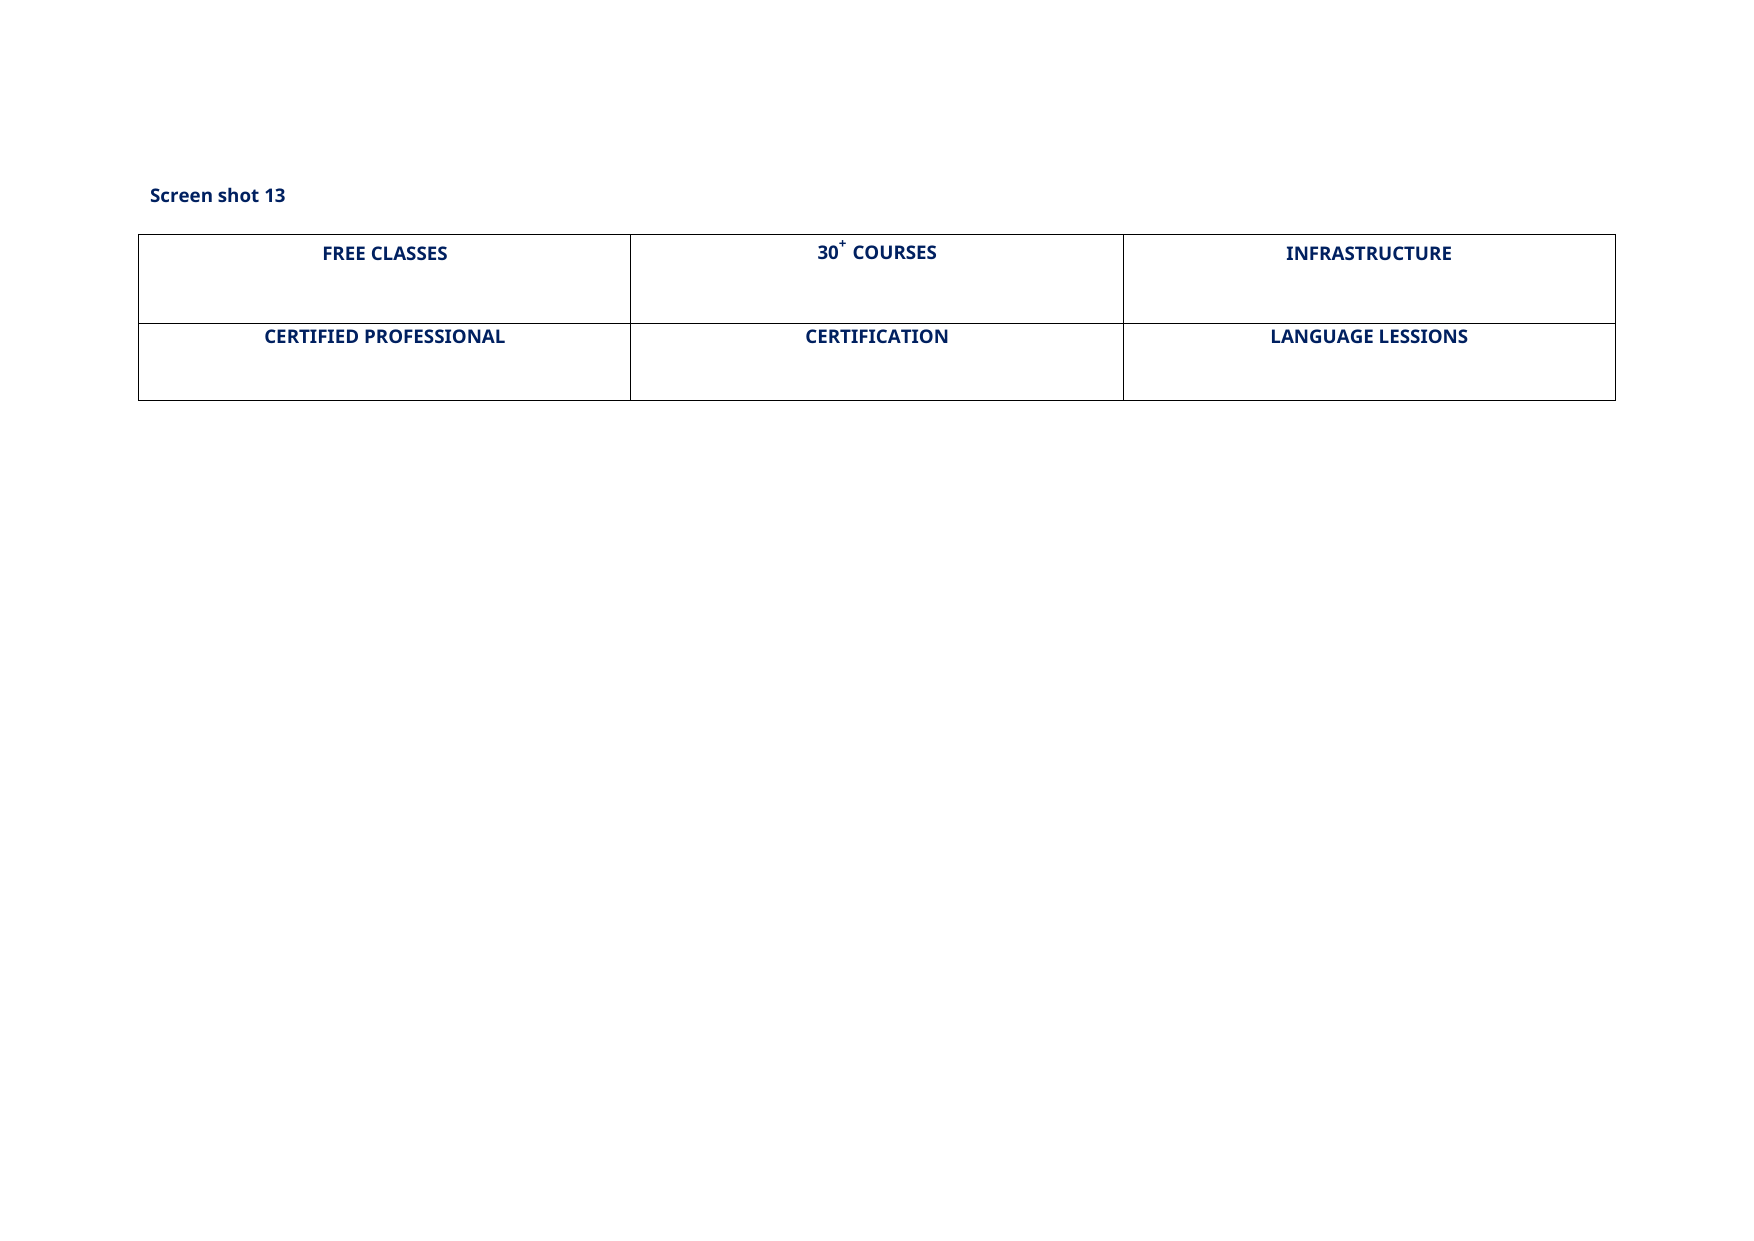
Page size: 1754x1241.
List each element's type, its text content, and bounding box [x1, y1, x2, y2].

table_header 30+ COURSES [631, 235, 1123, 323]
table_header INFRASTRUCTURE [1124, 235, 1615, 323]
table_header FREE CLASSES [139, 235, 630, 323]
table_cell LANGUAGE LESSIONS [1124, 324, 1615, 400]
table_cell CERTIFIED PROFESSIONAL [139, 324, 630, 400]
text Screen shot 13 [150, 183, 1604, 208]
table_cell CERTIFICATION [631, 324, 1123, 400]
